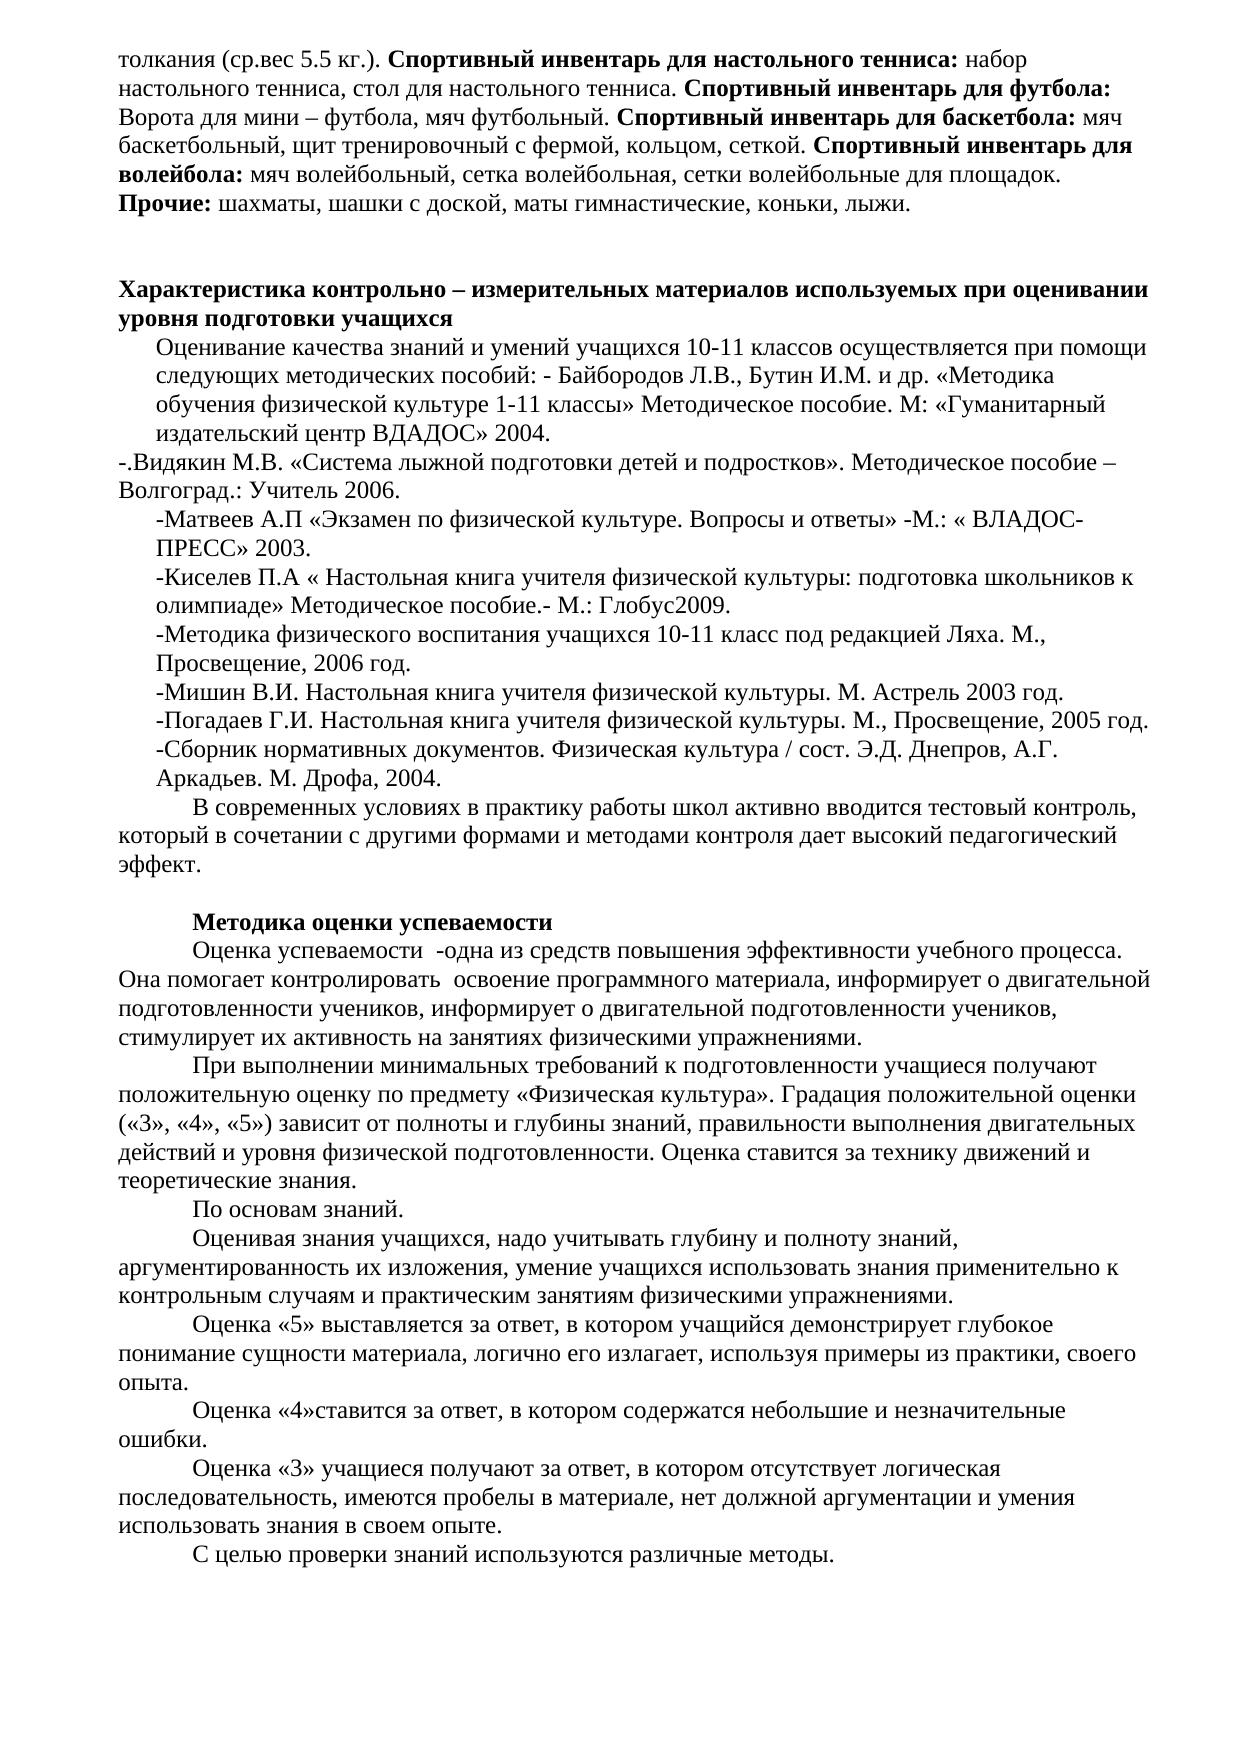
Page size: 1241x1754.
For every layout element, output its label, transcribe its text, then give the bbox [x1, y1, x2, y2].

text Оценивая знания учащихся, надо учитывать глубину и полноту знаний, аргументированность их изложения, умение учащихся использовать знания применительно к контрольным случаям и практическим занятиям физическими упражнениями. [118, 1223, 1152, 1309]
text Методика оценки успеваемости [118, 907, 1152, 936]
text Характеристика контрольно – измерительных материалов используемых при оценивании уровня подготовки учащихся [118, 274, 1152, 332]
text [118, 44, 1152, 217]
text -Сборник нормативных документов. Физическая культура / сост. Э.Д. Днепров, А.Г. Аркадьев. М. Дрофа, 2004. [156, 734, 1152, 792]
text Оценивание качества знаний и умений учащихся 10-11 классов осуществляется при помощи следующих методических пособий: - Байбородов Л.В., Бутин И.М. и др. «Методика обучения физической культуре 1-11 классы» Методическое пособие. М: «Гуманитарный издательский центр ВДАДОС» 2004. [156, 332, 1152, 447]
text -Погадаев Г.И. Настольная книга учителя физической культуры. М., Просвещение, 2005 год. [156, 706, 1152, 734]
text С целью проверки знаний используются различные методы. [118, 1539, 1152, 1568]
text По основам знаний. [118, 1194, 1152, 1223]
text -Матвеев А.П «Экзамен по физической культуре. Вопросы и ответы» -М.: « ВЛАДОС-ПРЕСС» 2003. [156, 504, 1152, 562]
text Оценка «4»ставится за ответ, в котором содержатся небольшие и незначительные ошибки. [118, 1396, 1152, 1453]
text В современных условиях в практику работы школ активно вводится тестовый контроль, который в сочетании с другими формами и методами контроля дает высокий педагогический эффект. [118, 792, 1152, 878]
text Оценка «3» учащиеся получают за ответ, в котором отсутствует логическая последовательность, имеются пробелы в материале, нет должной аргументации и умения использовать знания в своем опыте. [118, 1453, 1152, 1539]
text -Мишин В.И. Настольная книга учителя физической культуры. М. Астрель 2003 год. [156, 677, 1152, 706]
text При выполнении минимальных требований к подготовленности учащиеся получают положительную оценку по предмету «Физическая культура». Градация положительной оценки («3», «4», «5») зависит от полноты и глубины знаний, правильности выполнения двигательных действий и уровня физической подготовленности. Оценка ставится за технику движений и теоретические знания. [118, 1051, 1152, 1194]
text Оценка успеваемости -одна из средств повышения эффективности учебного процесса. Она помогает контролировать освоение программного материала, информирует о двигательной подготовленности учеников, информирует о двигательной подготовленности учеников, стимулирует их активность на занятиях физическими упражнениями. [118, 936, 1152, 1051]
text -Киселев П.А « Настольная книга учителя физической культуры: подготовка школьников к олимпиаде» Методическое пособие.- М.: Глобус2009. [156, 562, 1152, 619]
text Оценка «5» выставляется за ответ, в котором учащийся демонстрирует глубокое понимание сущности материала, логично его излагает, используя примеры из практики, своего опыта. [118, 1309, 1152, 1396]
text -Методика физического воспитания учащихся 10-11 класс под редакцией Ляха. М., Просвещение, 2006 год. [156, 619, 1152, 677]
text -.Видякин М.В. «Система лыжной подготовки детей и подростков». Методическое пособие – Волгоград.: Учитель 2006. [118, 447, 1163, 504]
